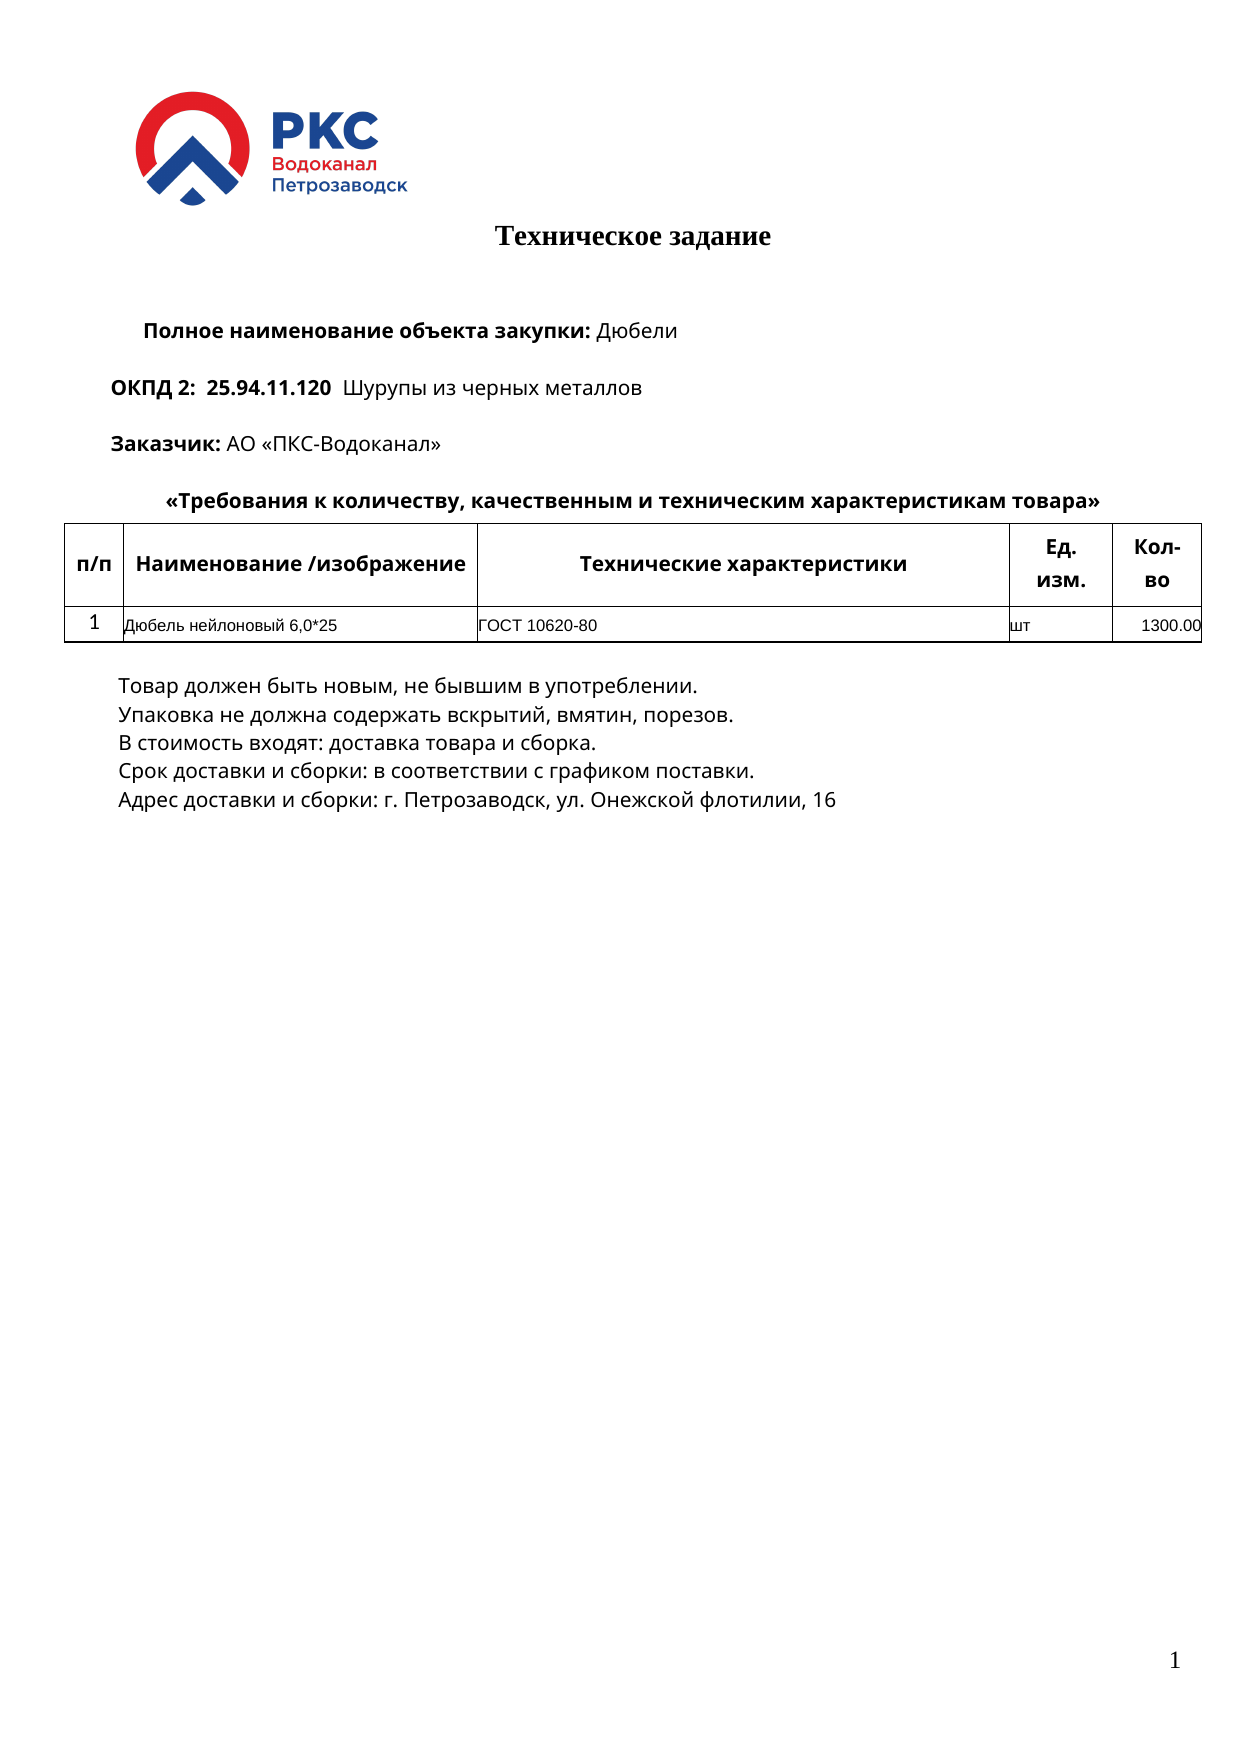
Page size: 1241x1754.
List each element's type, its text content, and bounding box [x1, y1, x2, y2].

table_cell Наименование /изображение [124, 524, 477, 606]
table_header Техническое задание Полное наименование объекта закупки: Дюбели ОКПД 2: 25.94.11.120 Шурупы из черных металлов Заказчик: АО «ПКС-Водоканал» «Требования к количеству, качественным и техническим характеристикам товара» [65, 143, 1201, 523]
table_cell шт [1010, 607, 1112, 641]
table_cell Кол-во [1113, 524, 1201, 606]
table_cell ГОСТ 10620-80 [478, 607, 1009, 641]
table_cell п/п [65, 524, 123, 606]
text Срок доставки и сборки: в соответствии с графиком поставки. [118, 757, 1181, 785]
table_cell Ед. изм. [1010, 524, 1112, 606]
table_cell 1 [65, 607, 123, 641]
table_cell Технические характеристики [478, 524, 1009, 606]
text Товар должен быть новым, не бывшим в употреблении. [118, 671, 1181, 700]
table_cell Дюбель нейлоновый 6,0*25 [124, 607, 477, 641]
picture [106, 62, 437, 235]
text Адрес доставки и сборки: г. Петрозаводск, ул. Онежской флотилии, 16 [118, 785, 1181, 813]
table_cell 1300.00 [1113, 607, 1201, 641]
text В стоимость входят: доставка товара и сборка. [118, 728, 1181, 757]
text Упаковка не должна содержать вскрытий, вмятин, порезов. [118, 700, 1181, 728]
